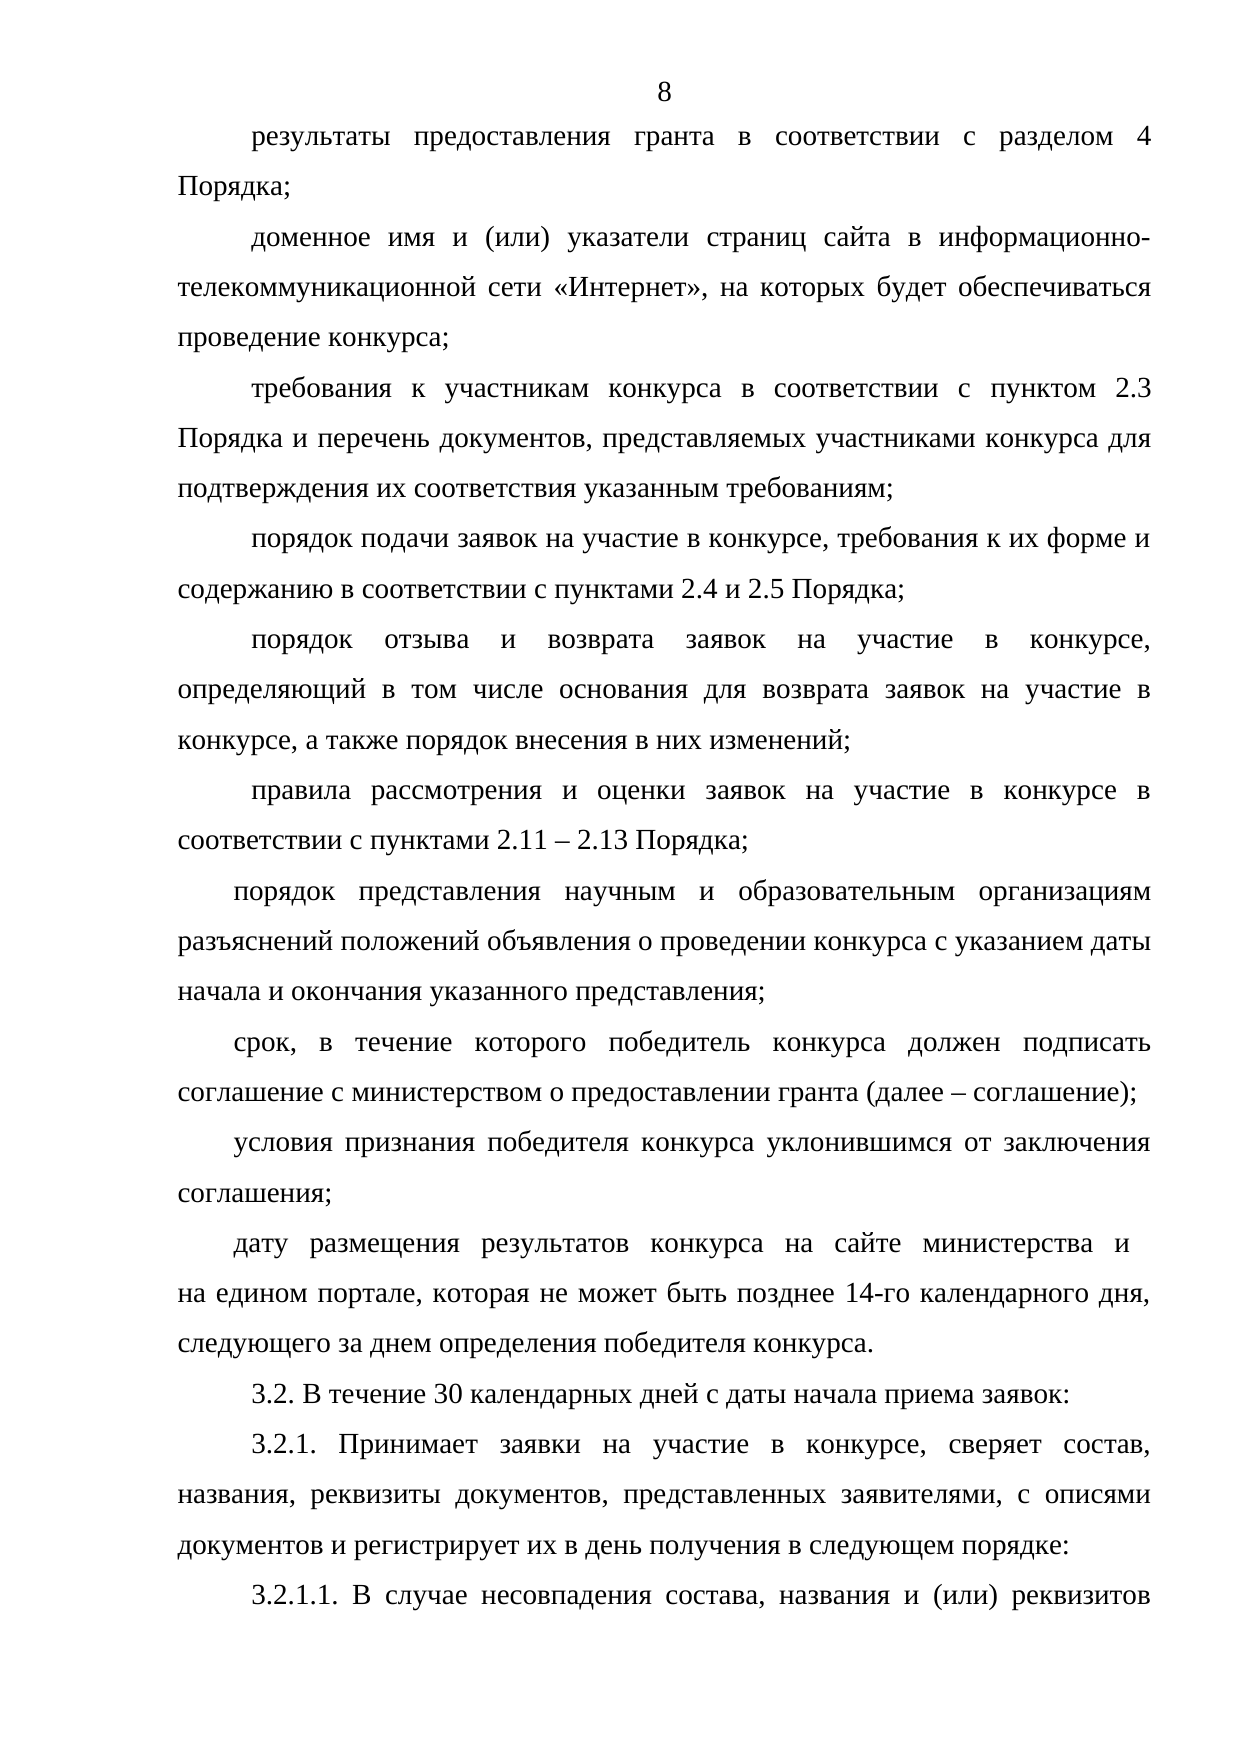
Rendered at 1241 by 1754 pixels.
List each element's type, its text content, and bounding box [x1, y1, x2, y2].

text результаты предоставления гранта в соответствии с разделом 4 Порядка; [177, 118, 1152, 202]
text доменное имя и (или) указатели страниц сайта в информационно-телекоммуникационной сети «Интернет», на которых будет обеспечиваться проведение конкурса; [177, 219, 1152, 353]
text порядок подачи заявок на участие в конкурсе, требования к их форме и содержанию в соответствии с пунктами 2.4 и 2.5 Порядка; [177, 521, 1152, 604]
text 3.2. В течение 30 календарных дней с даты начала приема заявок: [177, 1376, 1152, 1409]
text 3.2.1. Принимает заявки на участие в конкурсе, сверяет состав, названия, реквизиты документов, представленных заявителями, с описями документов и регистрирует их в день получения в следующем порядке: [177, 1426, 1152, 1560]
text срок, в течение которого победитель конкурса должен подписать соглашение с министерством о предоставлении гранта (далее – соглашение); [177, 1024, 1152, 1108]
text дату размещения результатов конкурса на сайте министерства и на едином портале, которая не может быть позднее 14-го календарного дня, следующего за днем определения победителя конкурса. [177, 1225, 1152, 1359]
text правила рассмотрения и оценки заявок на участие в конкурсе в соответствии с пунктами 2.11 – 2.13 Порядка; [177, 772, 1152, 856]
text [177, 1577, 1152, 1611]
text порядок представления научным и образовательным организациям разъяснений положений объявления о проведении конкурса с указанием даты начала и окончания указанного представления; [177, 873, 1152, 1007]
text условия признания победителя конкурса уклонившимся от заключения соглашения; [177, 1124, 1152, 1208]
text порядок отзыва и возврата заявок на участие в конкурсе, определяющий в том числе основания для возврата заявок на участие в конкурсе, а также порядок внесения в них изменений; [177, 621, 1152, 755]
text требования к участникам конкурса в соответствии с пунктом 2.3 Порядка и перечень документов, представляемых участниками конкурса для подтверждения их соответствия указанным требованиям; [177, 370, 1152, 504]
